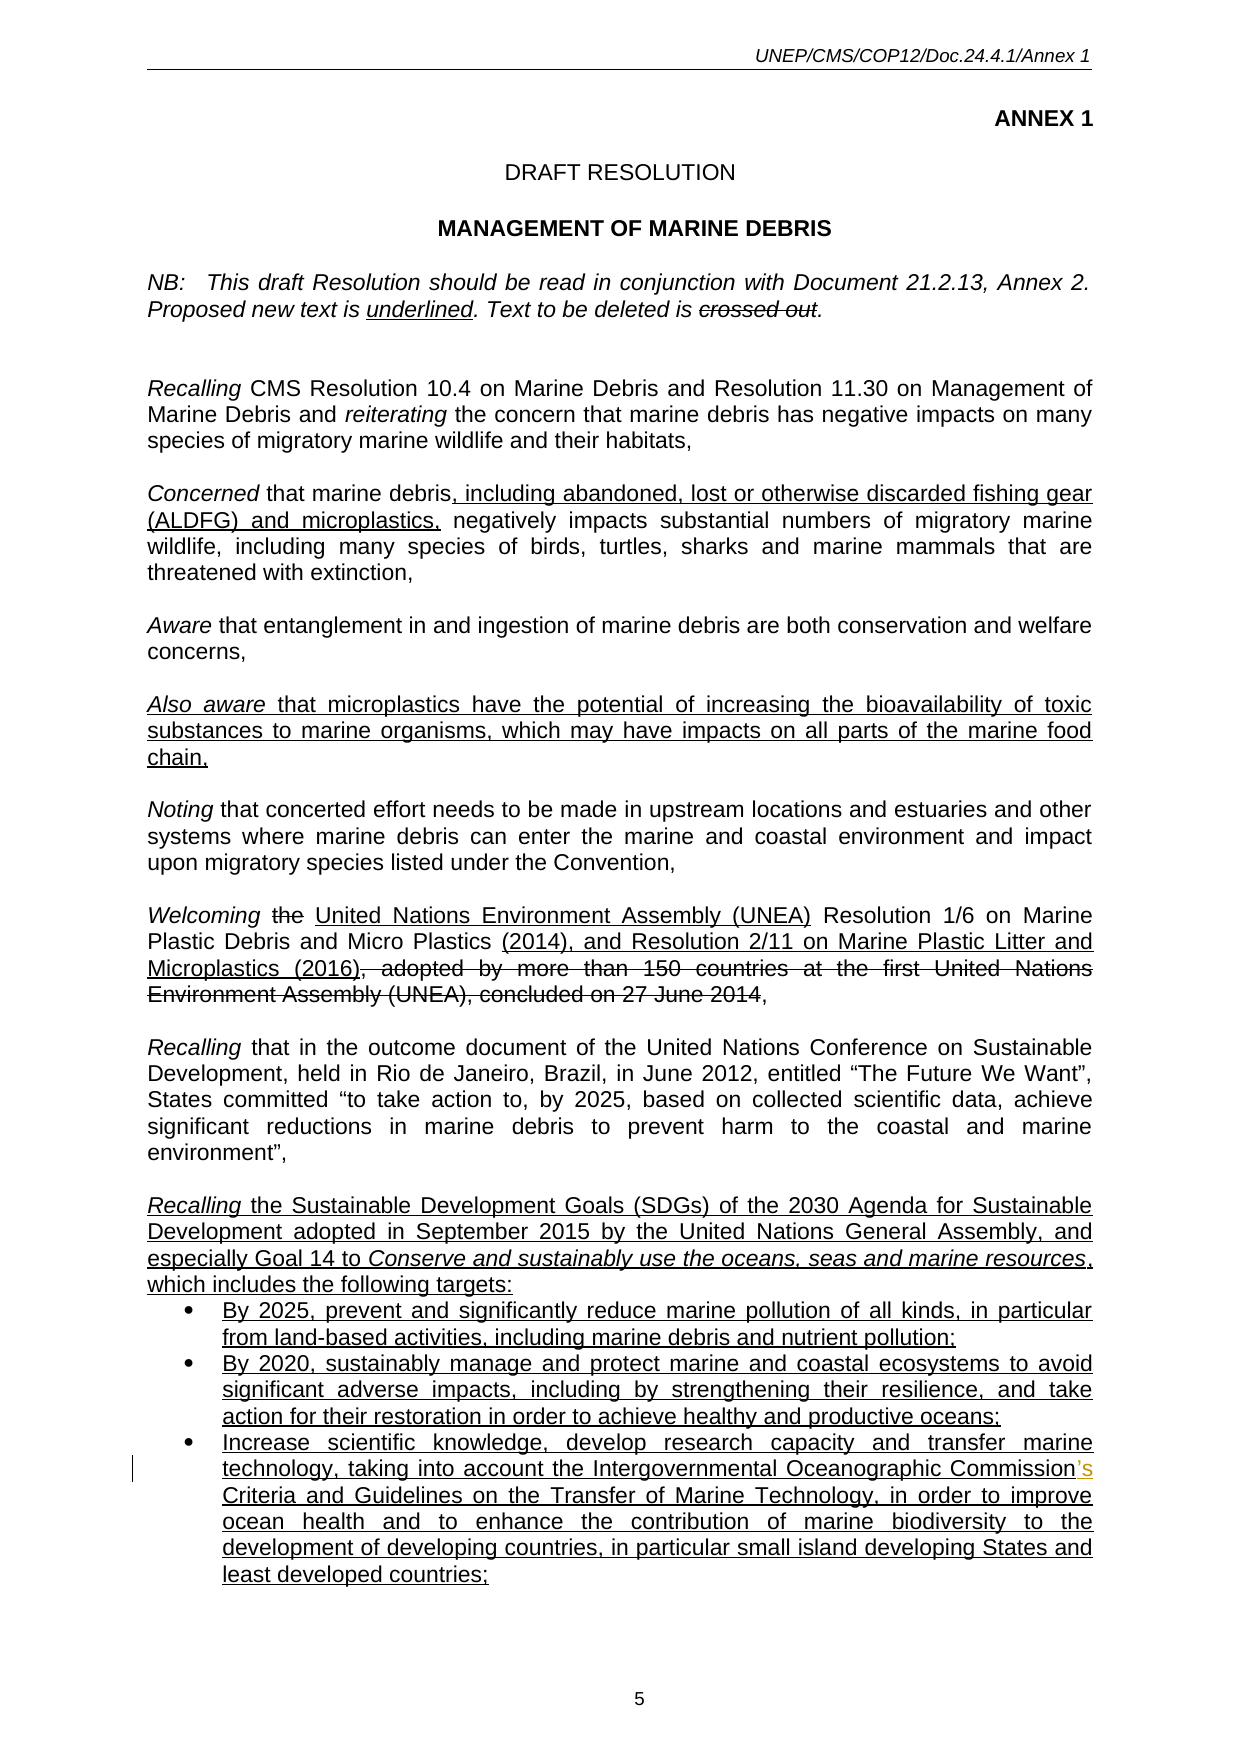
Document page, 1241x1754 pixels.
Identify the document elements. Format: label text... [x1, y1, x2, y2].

text Recalling the Sustainable Development Goals (SDGs) of the 2030 Agenda for Sustainable Development adopted in September 2015 by the United Nations General Assembly, and especially Goal 14 to Conserve and sustainably use the oceans, seas and marine resources, which includes the following targets: [147, 1216, 1093, 1241]
list Increase scientific knowledge, develop research capacity and transfer marine technology, taking into account the Intergovernmental Oceanographic Commission Criteria and Guidelines on the Transfer of Marine Technology, in order to improve ocean health and to enhance the contribution of marine biodiversity to the development of developing countries, in particular small island developing States and least developed countries; [184, 1429, 1093, 1587]
text Also aware that microplastics have the potential of increasing the bioavailability of toxic substances to marine organisms, which may have impacts on all parts of the marine food chain, [147, 691, 1093, 740]
text Recalling CMS Resolution 10.4 on Marine Debris and Resolution 11.30 on Management of Marine Debris and reiterating the concern that marine debris has negative impacts on many species of migratory marine wildlife and their habitats, [147, 375, 1093, 454]
text NB: This draft Resolution should be read in conjunction with Document 21.2.13, Annex 2. Proposed new text is underlined. Text to be deleted is crossed out. [147, 269, 1093, 322]
text Recalling the Sustainable Development Goals (SDGs) of the 2030 Agenda for Sustainable Development adopted in September 2015 by the United Nations General Assembly, and especially Goal 14 to Conserve and sustainably use the oceans, seas and marine resources, which includes the following targets: [147, 1242, 1093, 1267]
list By 2020, sustainably manage and protect marine and coastal ecosystems to avoid significant adverse impacts, including by strengthening their resilience, and take action for their restoration in order to achieve healthy and productive oceans; [184, 1350, 1093, 1429]
list By 2025, prevent and significantly reduce marine pollution of all kinds, in particular from land-based activities, including marine debris and nutrient pollution; [184, 1297, 1093, 1350]
text Also aware that microplastics have the potential of increasing the bioavailability of toxic substances to marine organisms, which may have impacts on all parts of the marine food chain, [147, 741, 1093, 770]
text Aware that entanglement in and ingestion of marine debris are both conservation and welfare concerns, [147, 612, 1093, 665]
text Welcoming the United Nations Environment Assembly (UNEA) Resolution 1/6 on Marine Plastic Debris and Micro Plastics (2014), and Resolution 2/11 on Marine Plastic Litter and Microplastics (2016), adopted by more than 150 countries at the first United Nations Environment Assembly (UNEA), concluded on 27 June 2014, [147, 902, 1093, 1007]
text DRAFT RESOLUTION [147, 159, 1093, 186]
text management of marine debris [138, 215, 1132, 242]
text Annex 1 [147, 105, 1093, 131]
text Recalling that in the outcome document of the United Nations Conference on Sustainable Development, held in Rio de Janeiro, Brazil, in June 2012, entitled “The Future We Want”, States committed “to take action to, by 2025, based on collected scientific data, achieve significant reductions in marine debris to prevent harm to the coastal and marine environment”, [147, 1034, 1093, 1165]
text Recalling the Sustainable Development Goals (SDGs) of the 2030 Agenda for Sustainable Development adopted in September 2015 by the United Nations General Assembly, and especially Goal 14 to Conserve and sustainably use the oceans, seas and marine resources, which includes the following targets: [147, 1192, 1093, 1215]
text Recalling the Sustainable Development Goals (SDGs) of the 2030 Agenda for Sustainable Development adopted in September 2015 by the United Nations General Assembly, and especially Goal 14 to Conserve and sustainably use the oceans, seas and marine resources, which includes the following targets: [147, 1268, 1093, 1297]
text Concerned that marine debris, including abandoned, lost or otherwise discarded fishing gear (ALDFG) and microplastics, negatively impacts substantial numbers of migratory marine wildlife, including many species of birds, turtles, sharks and marine mammals that are threatened with extinction, [147, 480, 1093, 586]
text Noting that concerted effort needs to be made in upstream locations and estuaries and other systems where marine debris can enter the marine and coastal environment and impact upon migratory species listed under the Convention, [147, 796, 1093, 876]
